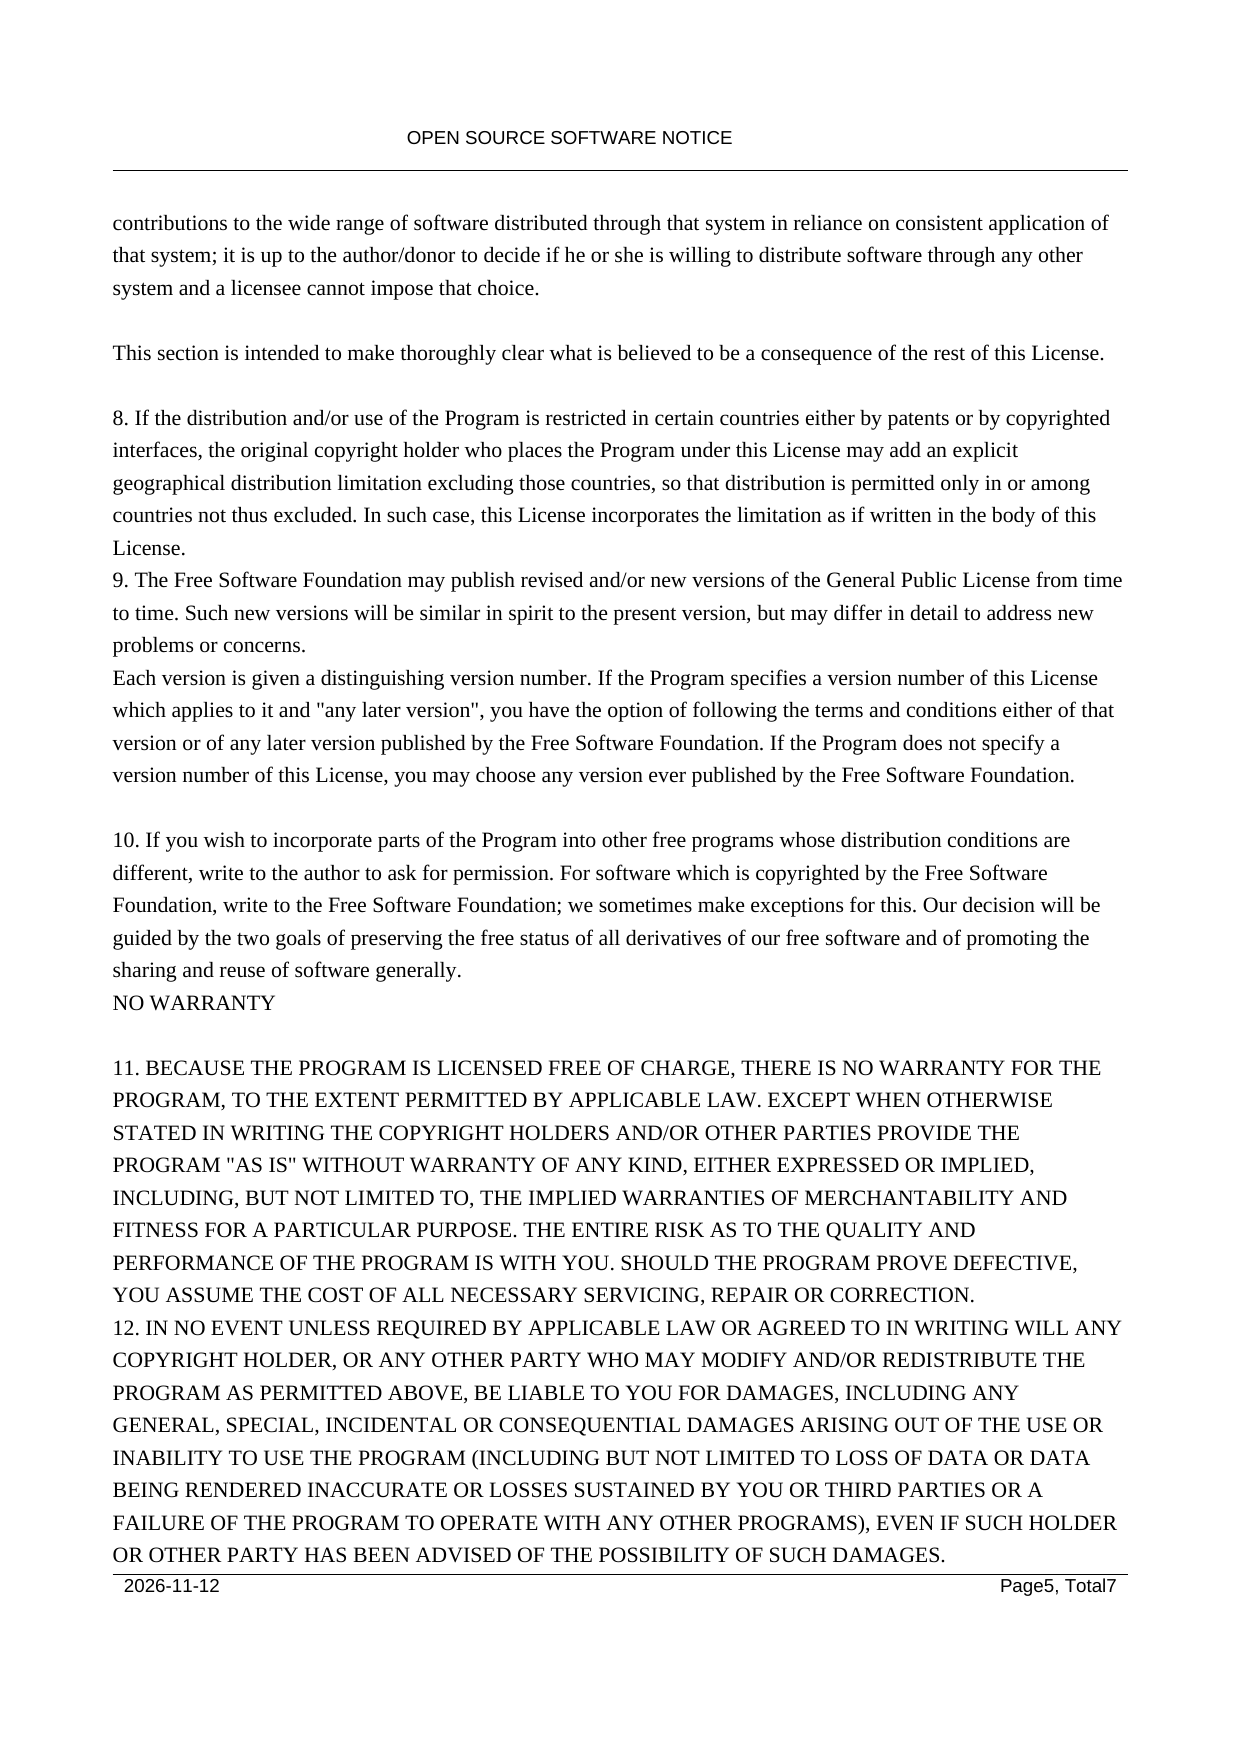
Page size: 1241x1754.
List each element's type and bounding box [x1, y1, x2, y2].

text [112, 206, 1128, 1571]
